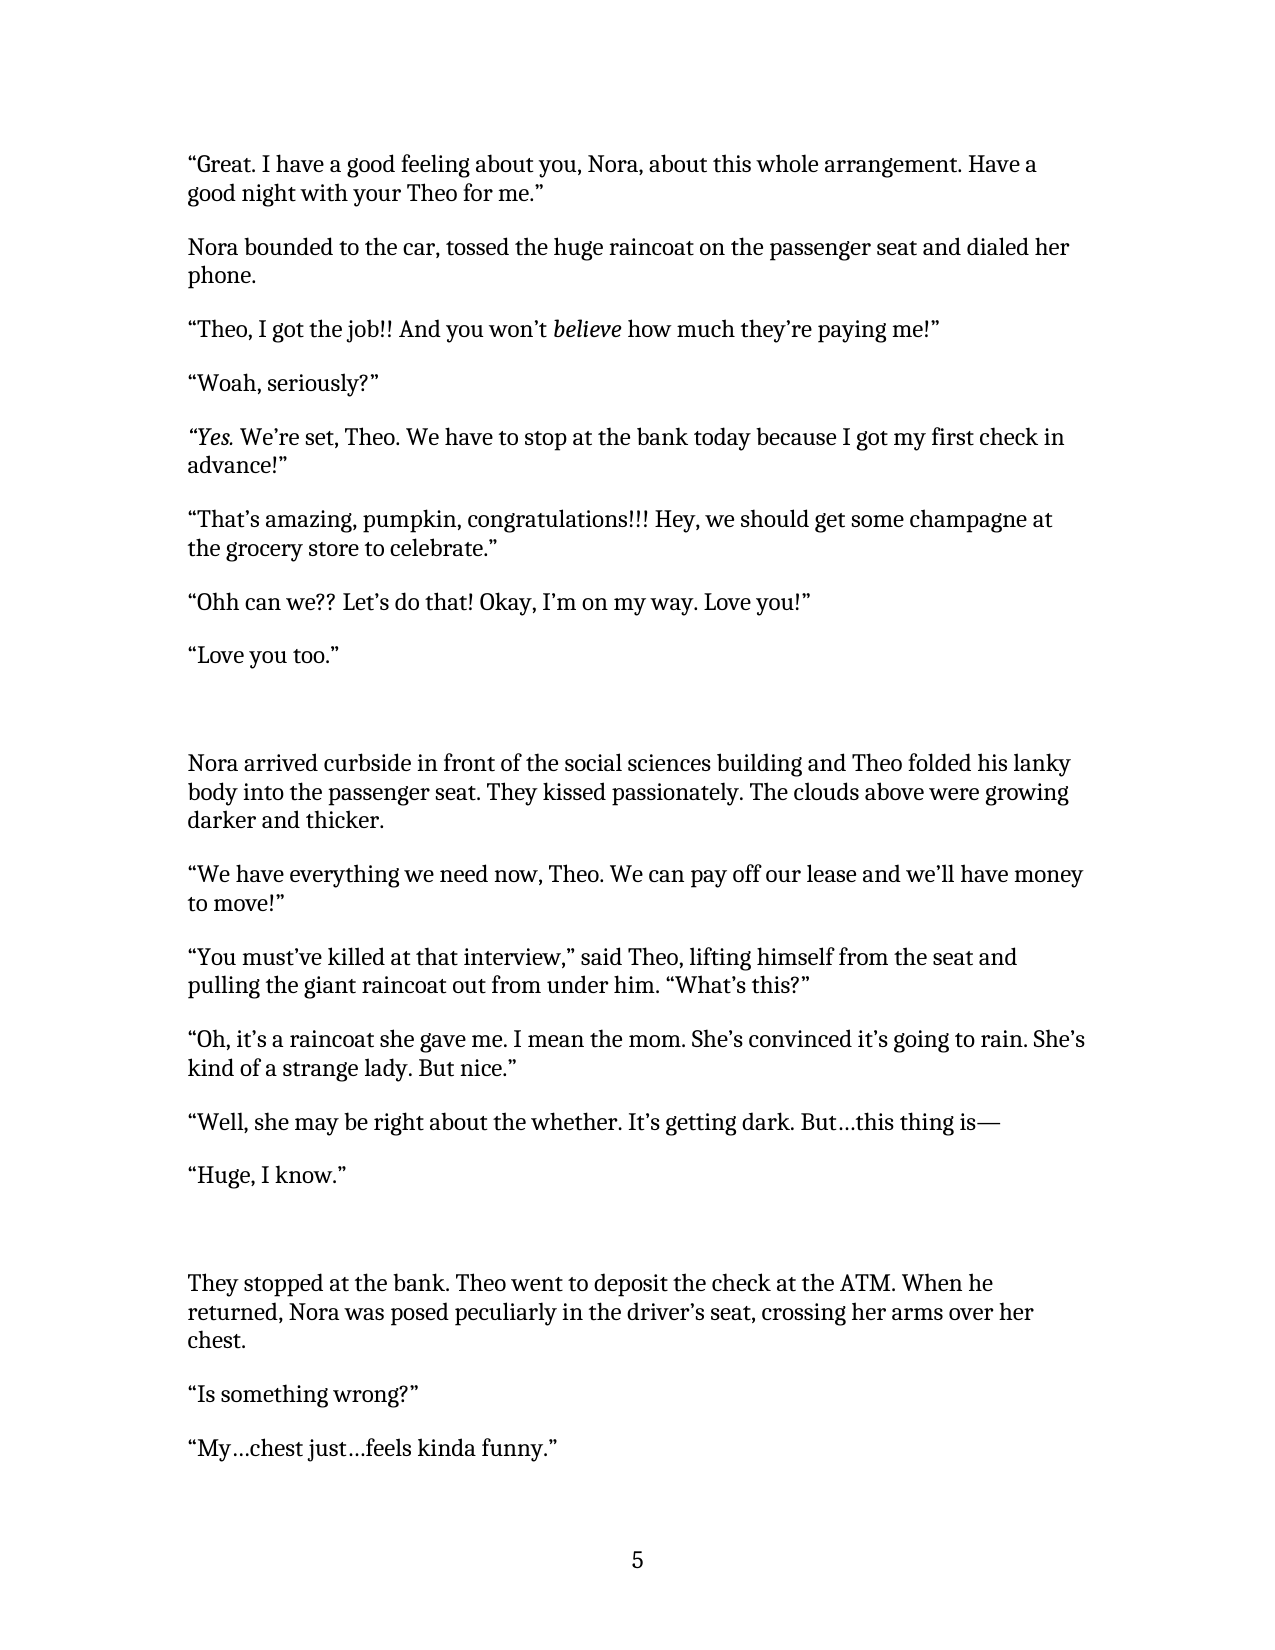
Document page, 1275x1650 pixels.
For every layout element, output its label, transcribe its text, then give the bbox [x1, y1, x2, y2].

text Nora bounded to the car, tossed the huge raincoat on the passenger seat and dialed her phone. [187, 232, 1087, 290]
text “Huge, I know.” [187, 1161, 1087, 1190]
text “Theo, I got the job!! And you won’t believe how much they’re paying me!” [187, 315, 1087, 344]
text Nora arrived curbside in front of the social sciences building and Theo folded his lanky body into the passenger seat. They kissed passionately. The clouds above were growing darker and thicker. [187, 749, 1087, 835]
text “Love you too.” [187, 641, 1087, 670]
text “Well, she may be right about the whether. It’s getting dark. But…this thing is— [187, 1107, 1087, 1136]
text “Is something wrong?” [187, 1380, 1087, 1409]
text “Woah, seriously?” [187, 369, 1087, 397]
text “Yes. We’re set, Theo. We have to stop at the bank today because I got my first check in advance!” [187, 422, 1087, 480]
text “We have everything we need now, Theo. We can pay off our lease and we’ll have money to move!” [187, 860, 1087, 917]
text “Oh, it’s a raincoat she gave me. I mean the mom. She’s convinced it’s going to rain. She’s kind of a strange lady. But nice.” [187, 1025, 1087, 1082]
text “You must’ve killed at that interview,” said Theo, lifting himself from the seat and pulling the giant raincoat out from under him. “What’s this?” [187, 942, 1087, 1000]
text “My…chest just…feels kinda funny.” [187, 1434, 1087, 1462]
text “Ohh can we?? Let’s do that! Okay, I’m on my way. Love you!” [187, 587, 1087, 616]
text “That’s amazing, pumpkin, congratulations!!! Hey, we should get some champagne at the grocery store to celebrate.” [187, 505, 1087, 562]
text They stopped at the bank. Theo went to deposit the check at the ATM. When he returned, Nora was posed peculiarly in the driver’s seat, crossing her arms over her chest. [187, 1269, 1087, 1355]
text “Great. I have a good feeling about you, Nora, about this whole arrangement. Have a good night with your Theo for me.” [187, 150, 1087, 207]
